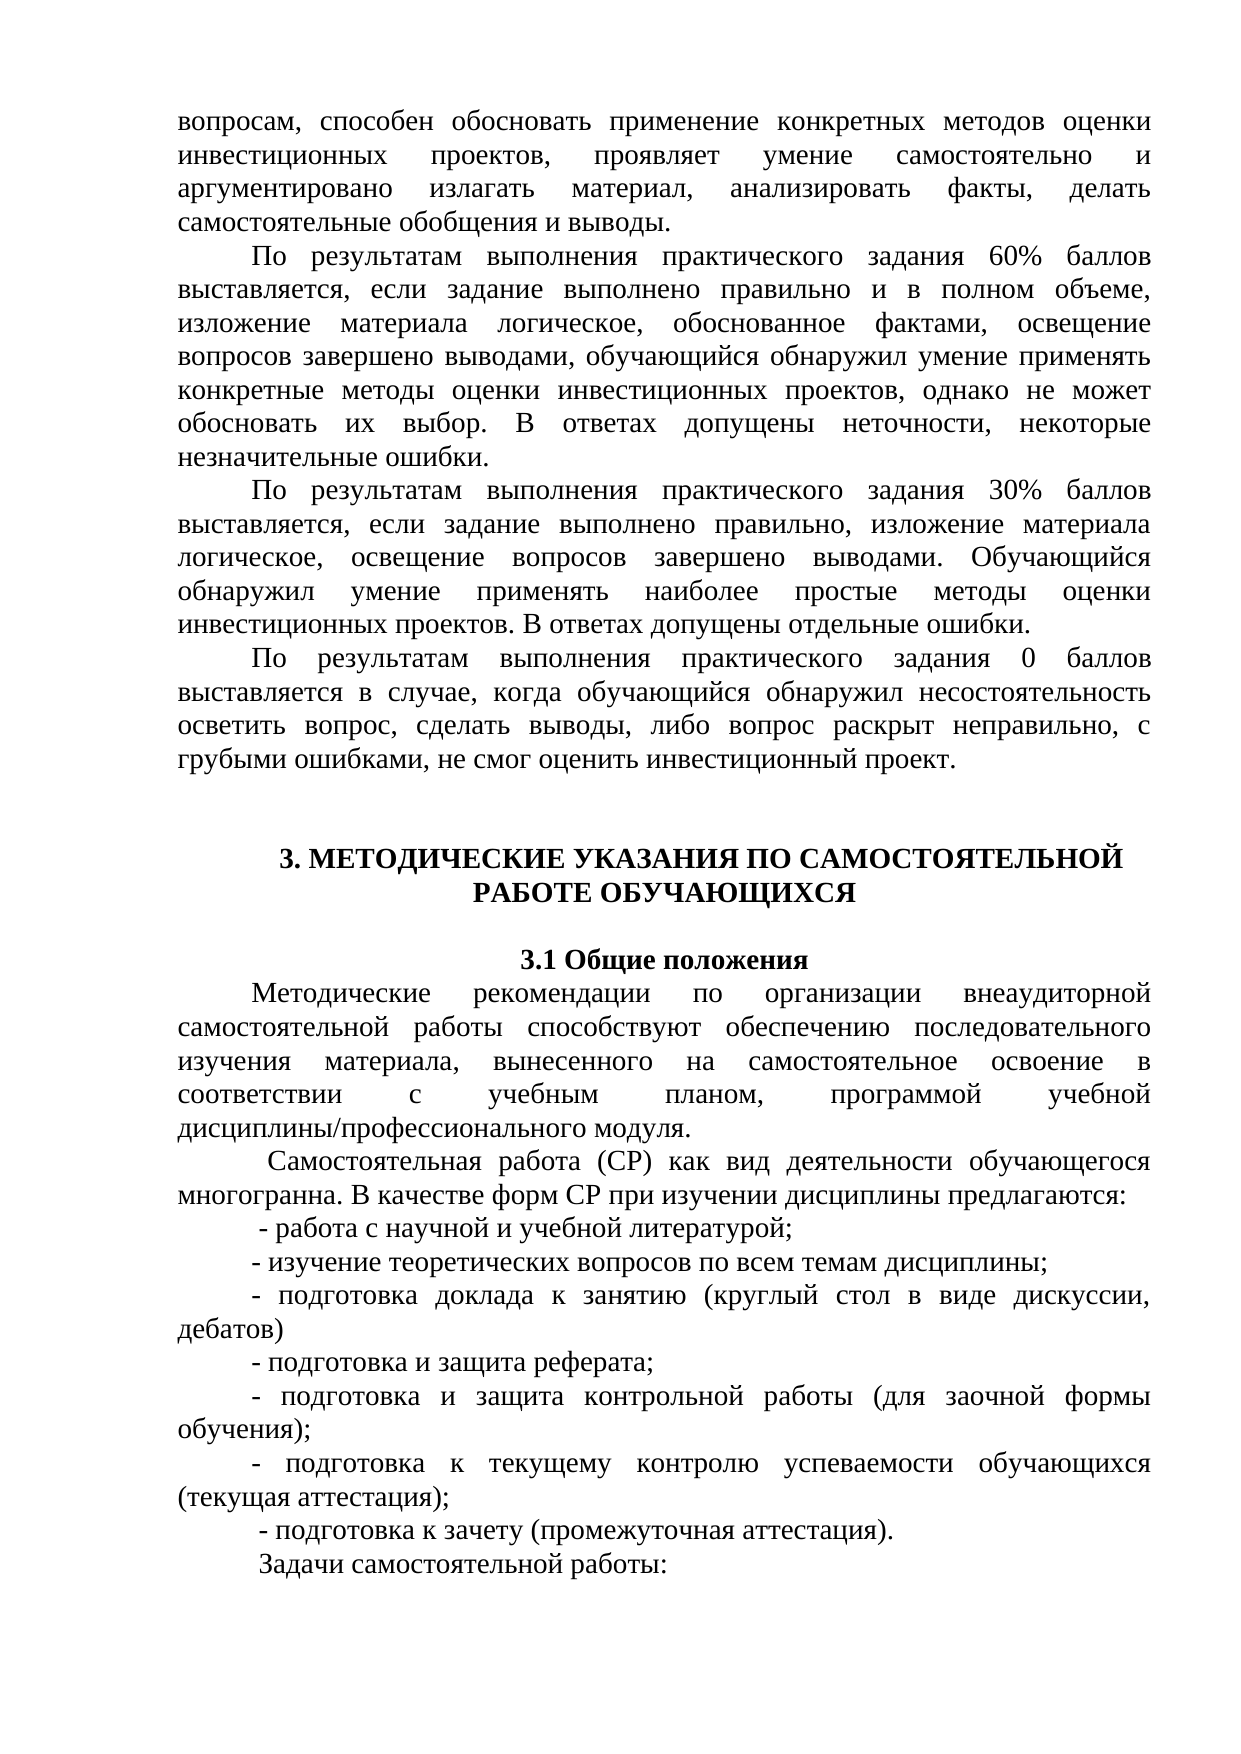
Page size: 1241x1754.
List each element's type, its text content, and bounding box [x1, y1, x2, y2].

text - подготовка к зачету (промежуточная аттестация). [177, 1512, 1152, 1546]
text По результатам выполнения практического задания 0 баллов выставляется в случае, когда обучающийся обнаружил несостоятельность осветить вопрос, сделать выводы, либо вопрос раскрыт неправильно, с грубыми ошибками, не смог оценить инвестиционный проект. [177, 640, 1152, 774]
text - подготовка к текущему контролю успеваемости обучающихся (текущая аттестация); [177, 1445, 1152, 1512]
text - подготовка и защита контрольной работы (для заочной формы обучения); [177, 1378, 1152, 1445]
text По результатам выполнения практического задания 30% баллов выставляется, если задание выполнено правильно, изложение материала логическое, освещение вопросов завершено выводами. Обучающийся обнаружил умение применять наиболее простые методы оценки инвестиционных проектов. В ответах допущены отдельные ошибки. [177, 472, 1152, 640]
text По результатам выполнения практического задания 60% баллов выставляется, если задание выполнено правильно и в полном объеме, изложение материала логическое, обоснованное фактами, освещение вопросов завершено выводами, обучающийся обнаружил умение применять конкретные методы оценки инвестиционных проектов, однако не может обосновать их выбор. В ответах допущены неточности, некоторые незначительные ошибки. [177, 238, 1152, 472]
text Задачи самостоятельной работы: [177, 1546, 1152, 1579]
text - работа с научной и учебной литературой; [177, 1210, 1152, 1244]
text 3. МЕТОДИЧЕСКИЕ УКАЗАНИЯ ПО САМОСТОЯТЕЛЬНОЙ РАБОТЕ ОБУЧАЮЩИХСЯ [177, 841, 1152, 908]
text - изучение теоретических вопросов по всем темам дисциплины; [177, 1244, 1152, 1277]
text Методические рекомендации по организации внеаудиторной самостоятельной работы способствуют обеспечению последовательного изучения материала, вынесенного на самостоятельное освоение в соответствии с учебным планом, программой учебной дисциплины/профессионального модуля. [177, 976, 1152, 1143]
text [177, 103, 1152, 238]
text 3.1 Общие положения [177, 942, 1152, 976]
text - подготовка доклада к занятию (круглый стол в виде дискуссии, дебатов) [177, 1277, 1152, 1344]
text - подготовка и защита реферата; [177, 1344, 1152, 1378]
text Самостоятельная работа (СР) как вид деятельности обучающегося многогранна. В качестве форм СР при изучении дисциплины предлагаются: [177, 1143, 1152, 1210]
